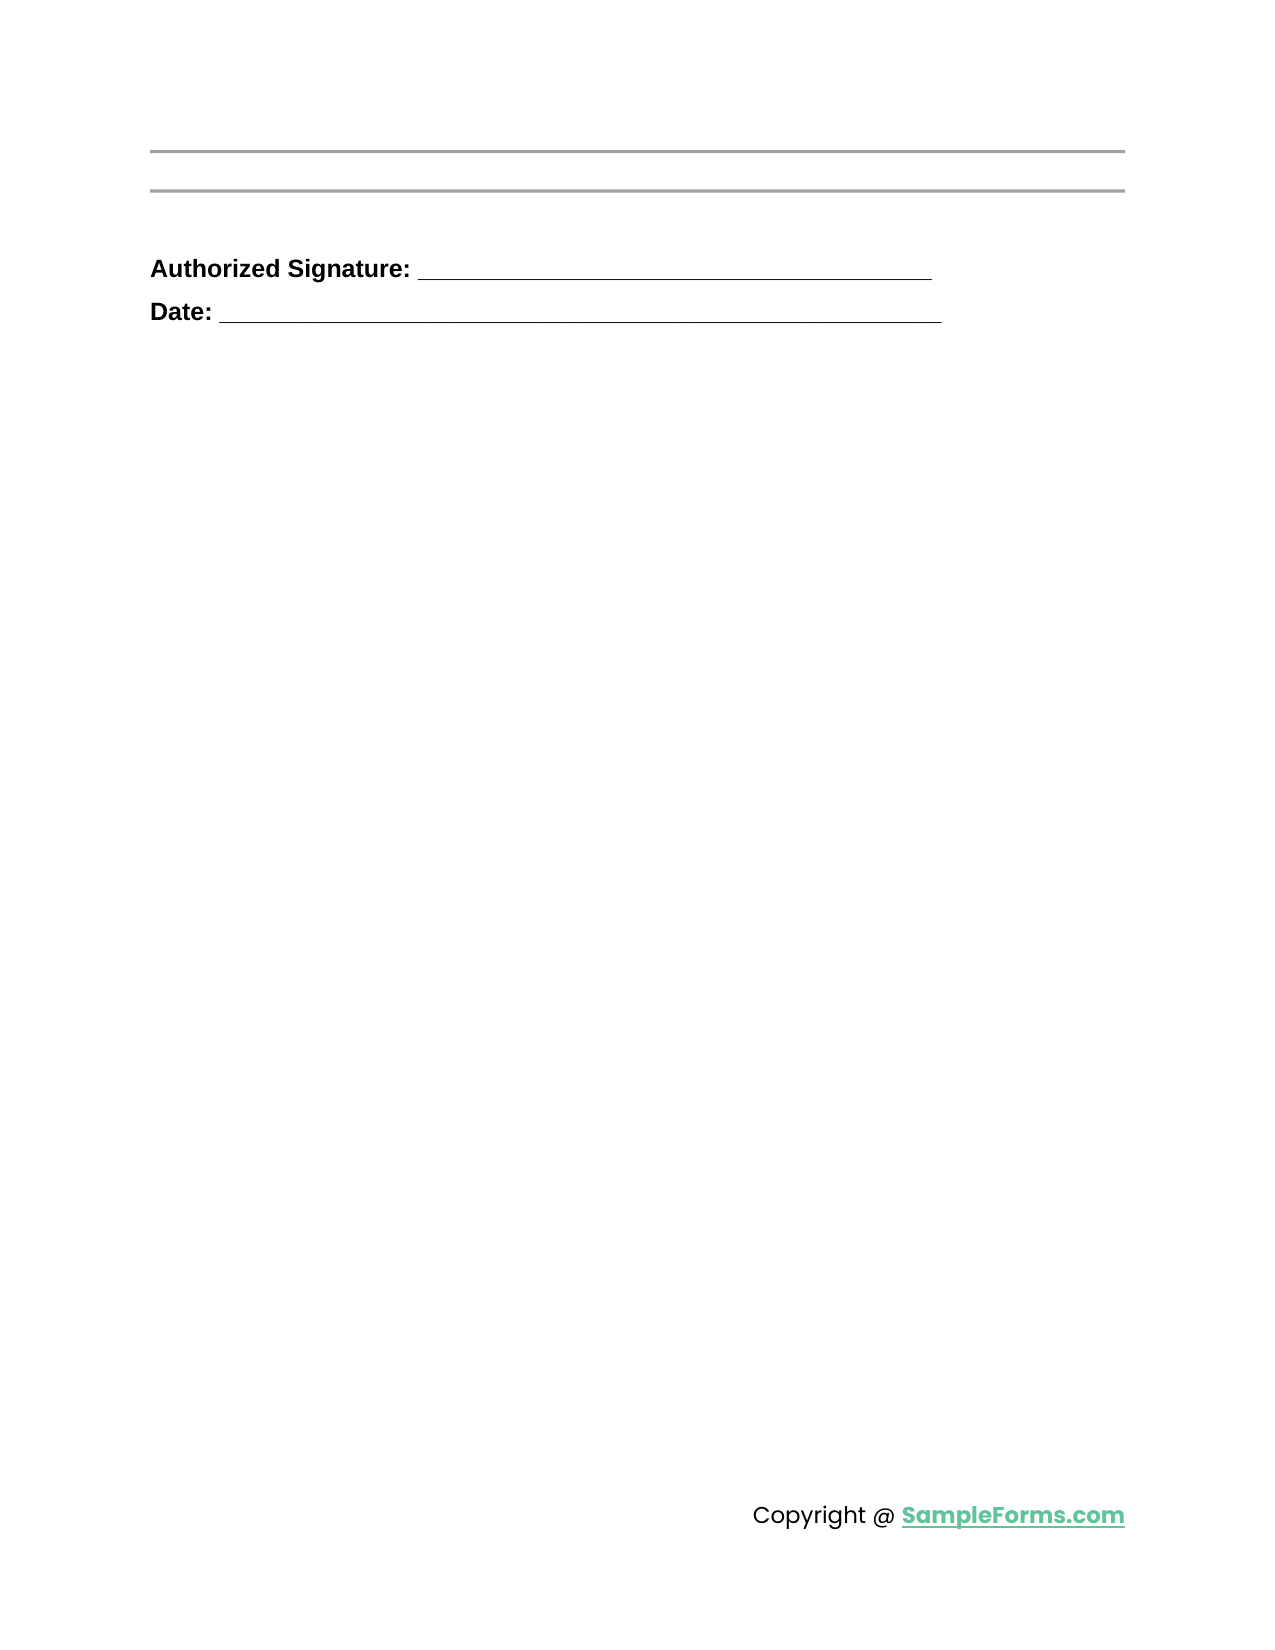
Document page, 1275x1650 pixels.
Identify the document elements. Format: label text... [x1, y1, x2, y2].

text Authorized Signature: _____________________________________ Date: ____________________________________________________ [150, 254, 1125, 326]
